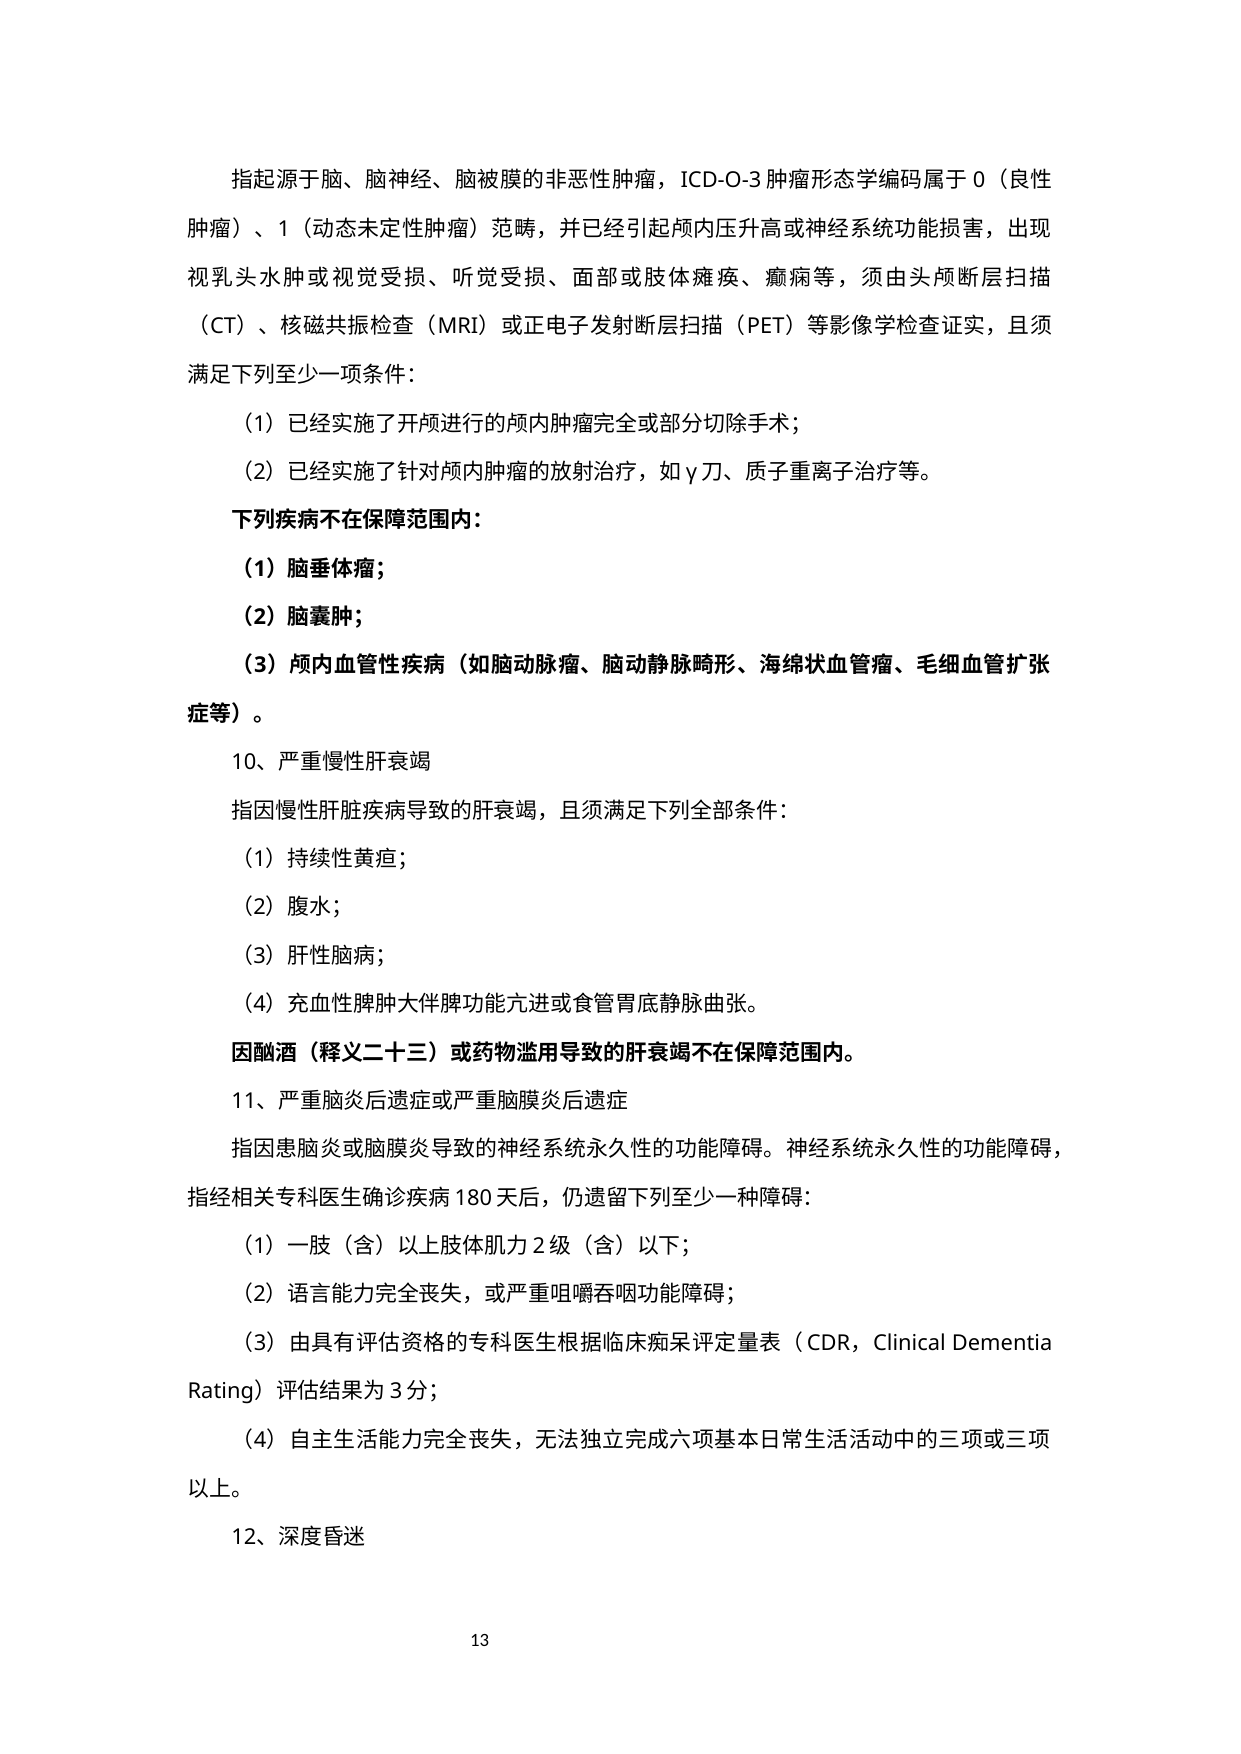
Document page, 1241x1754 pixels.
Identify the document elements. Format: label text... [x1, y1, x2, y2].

text （2）语言能力完全丧失，或严重咀嚼吞咽功能障碍； [187, 1276, 1053, 1309]
text 10、严重慢性肝衰竭 [187, 744, 1053, 777]
text （3）由具有评估资格的专科医生根据临床痴呆评定量表（CDR，Clinical Dementia Rating）评估结果为3分； [187, 1324, 1053, 1406]
text 指因慢性肝脏疾病导致的肝衰竭，且须满足下列全部条件： [187, 792, 1053, 825]
text 11、严重脑炎后遗症或严重脑膜炎后遗症 [187, 1082, 1053, 1115]
text （1）已经实施了开颅进行的颅内肿瘤完全或部分切除手术； [187, 405, 1053, 438]
text （1）持续性黄疸； [187, 841, 1053, 873]
text 指因患脑炎或脑膜炎导致的神经系统永久性的功能障碍。神经系统永久性的功能障碍，指经相关专科医生确诊疾病180天后，仍遗留下列至少一种障碍： [187, 1131, 1053, 1212]
text （4）自主生活能力完全丧失，无法独立完成六项基本日常生活活动中的三项或三项以上。 [187, 1422, 1053, 1503]
text （3）颅内血管性疾病（如脑动脉瘤、脑动静脉畸形、海绵状血管瘤、毛细血管扩张症等）。 [187, 647, 1053, 728]
text （2）腹水； [187, 889, 1053, 922]
text （2）脑囊肿； [187, 599, 1053, 631]
text （3）肝性脑病； [187, 937, 1053, 970]
text （4）充血性脾肿大伴脾功能亢进或食管胃底静脉曲张。 [187, 986, 1053, 1018]
text 下列疾病不在保障范围内： [187, 502, 1053, 534]
text （1）一肢（含）以上肢体肌力2级（含）以下； [187, 1228, 1053, 1260]
text 因酗酒（释义二十三）或药物滥用导致的肝衰竭不在保障范围内。 [187, 1034, 1053, 1067]
text 指起源于脑、脑神经、脑被膜的非恶性肿瘤，ICD-O-3肿瘤形态学编码属于0（良性肿瘤）、1（动态未定性肿瘤）范畴，并已经引起颅内压升高或神经系统功能损害，出现视乳头水肿或视觉受损、听觉受损、面部或肢体瘫痪、癫痫等，须由头颅断层扫描（CT）、核磁共振检查（MRI）或正电子发射断层扫描（PET）等影像学检查证实，且须满足下列至少一项条件： [187, 162, 1053, 389]
text 12、深度昏迷 [187, 1519, 1053, 1551]
text （2）已经实施了针对颅内肿瘤的放射治疗，如γ刀、质子重离子治疗等。 [187, 454, 1053, 486]
text （1）脑垂体瘤； [187, 550, 1053, 583]
